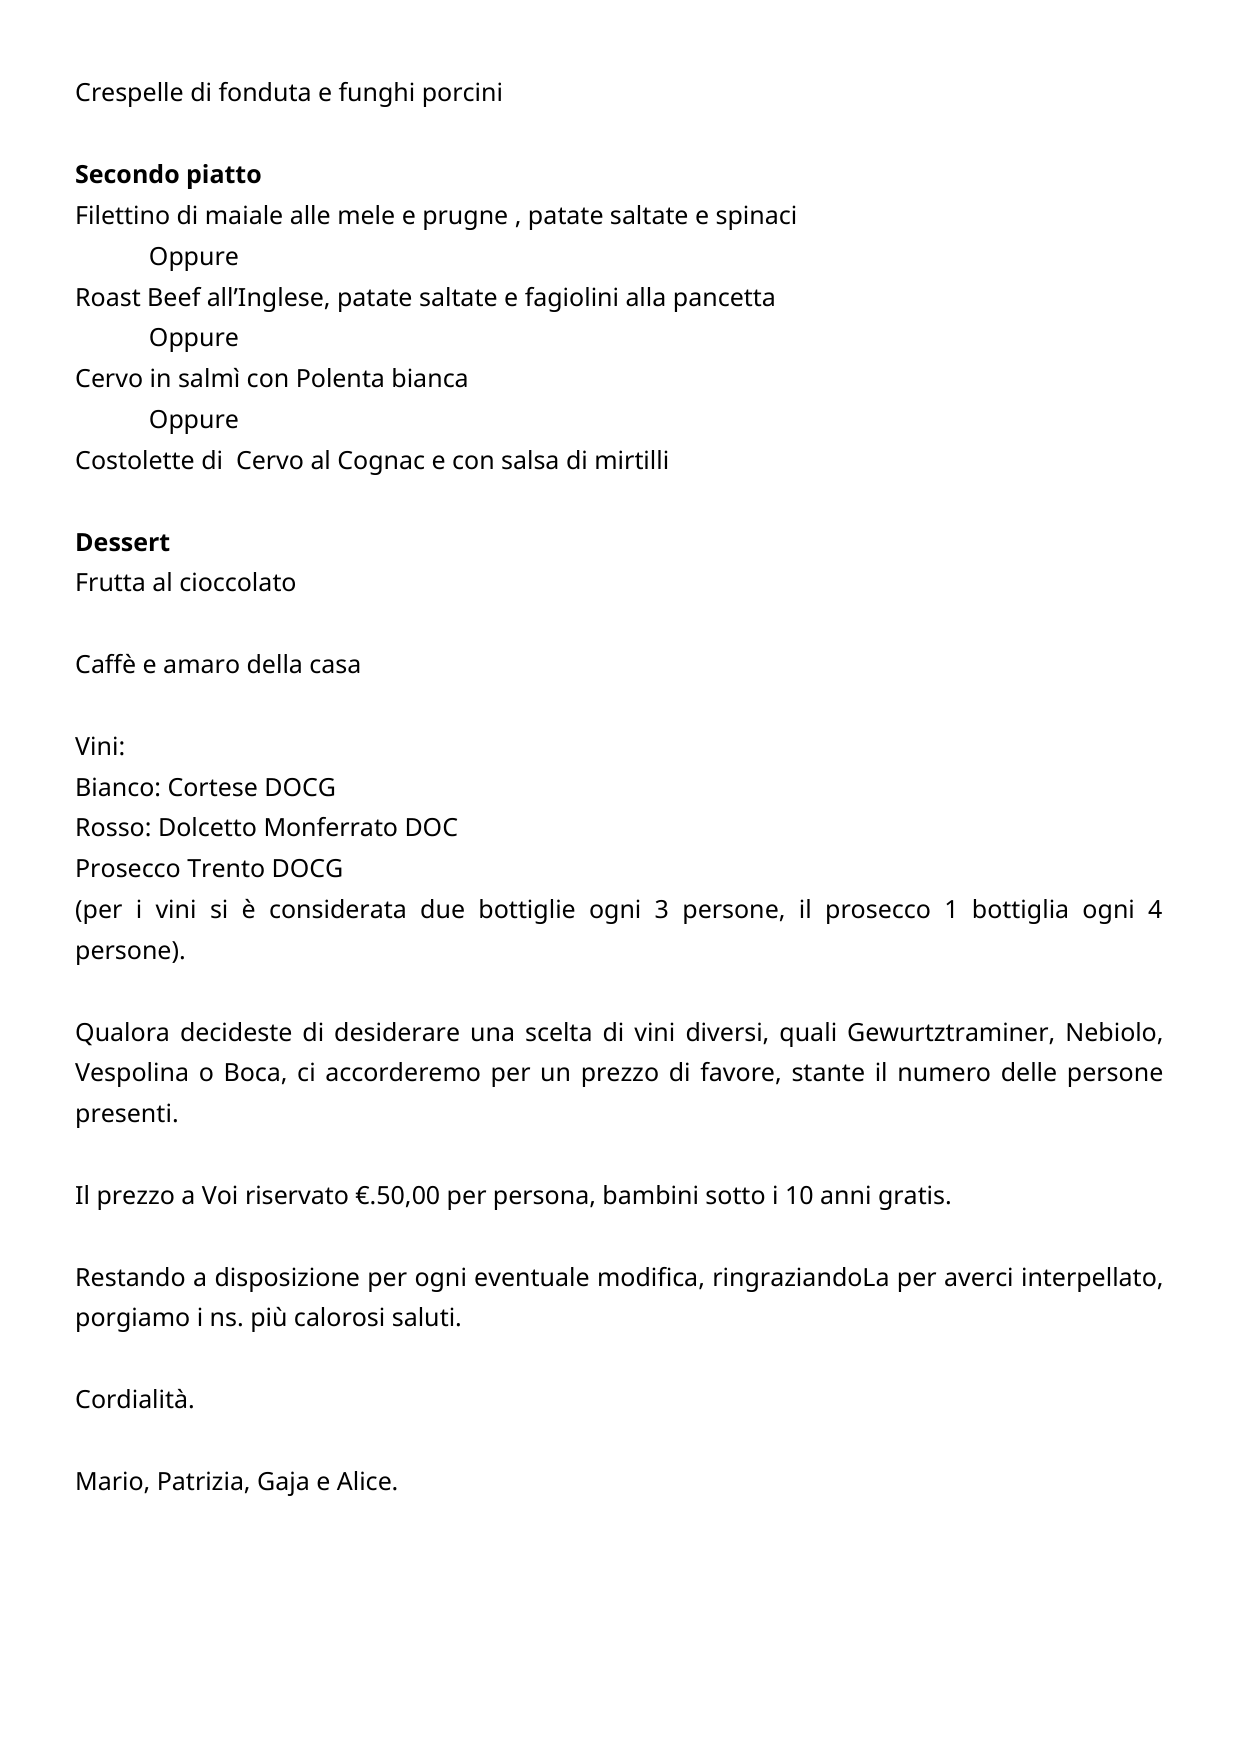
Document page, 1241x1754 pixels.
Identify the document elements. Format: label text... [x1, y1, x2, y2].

text Vini: [75, 728, 1165, 762]
text Oppure [75, 238, 1165, 272]
text Filettino di maiale alle mele e prugne , patate saltate e spinaci [75, 197, 1165, 232]
text Caffè e amaro della casa [75, 647, 1165, 681]
text Rosso: Dolcetto Monferrato DOC [75, 810, 1165, 844]
text Bianco: Cortese DOCG [75, 769, 1165, 803]
text Il prezzo a Voi riservato €.50,00 per persona, bambini sotto i 10 anni gratis. [75, 1177, 1165, 1212]
text (per i vini si è considerata due bottiglie ogni 3 persone, il prosecco 1 bottiglia ogni 4 persone). [75, 892, 1165, 967]
text Cordialità. [75, 1382, 1165, 1416]
text Secondo piatto [75, 157, 1165, 191]
text Oppure [75, 402, 1165, 436]
text Mario, Patrizia, Gaja e Alice. [75, 1463, 1165, 1497]
text Qualora decideste di desiderare una scelta di vini diversi, quali Gewurtztraminer, Nebiolo, Vespolina o Boca, ci accorderemo per un prezzo di favore, stante il numero delle persone presenti. [75, 1014, 1165, 1130]
text Cervo in salmì con Polenta bianca [75, 361, 1165, 395]
text Prosecco Trento DOCG [75, 851, 1165, 885]
text Restando a disposizione per ogni eventuale modifica, ringraziandoLa per averci interpellato, porgiamo i ns. più calorosi saluti. [75, 1259, 1165, 1334]
text Costolette di Cervo al Cognac e con salsa di mirtilli [75, 442, 1165, 477]
text Crespelle di fonduta e funghi porcini [75, 75, 1165, 109]
text Roast Beef all’Inglese, patate saltate e fagiolini alla pancetta [75, 279, 1165, 313]
text Frutta al cioccolato [75, 565, 1165, 599]
text Dessert [75, 524, 1165, 558]
text Oppure [75, 320, 1165, 354]
